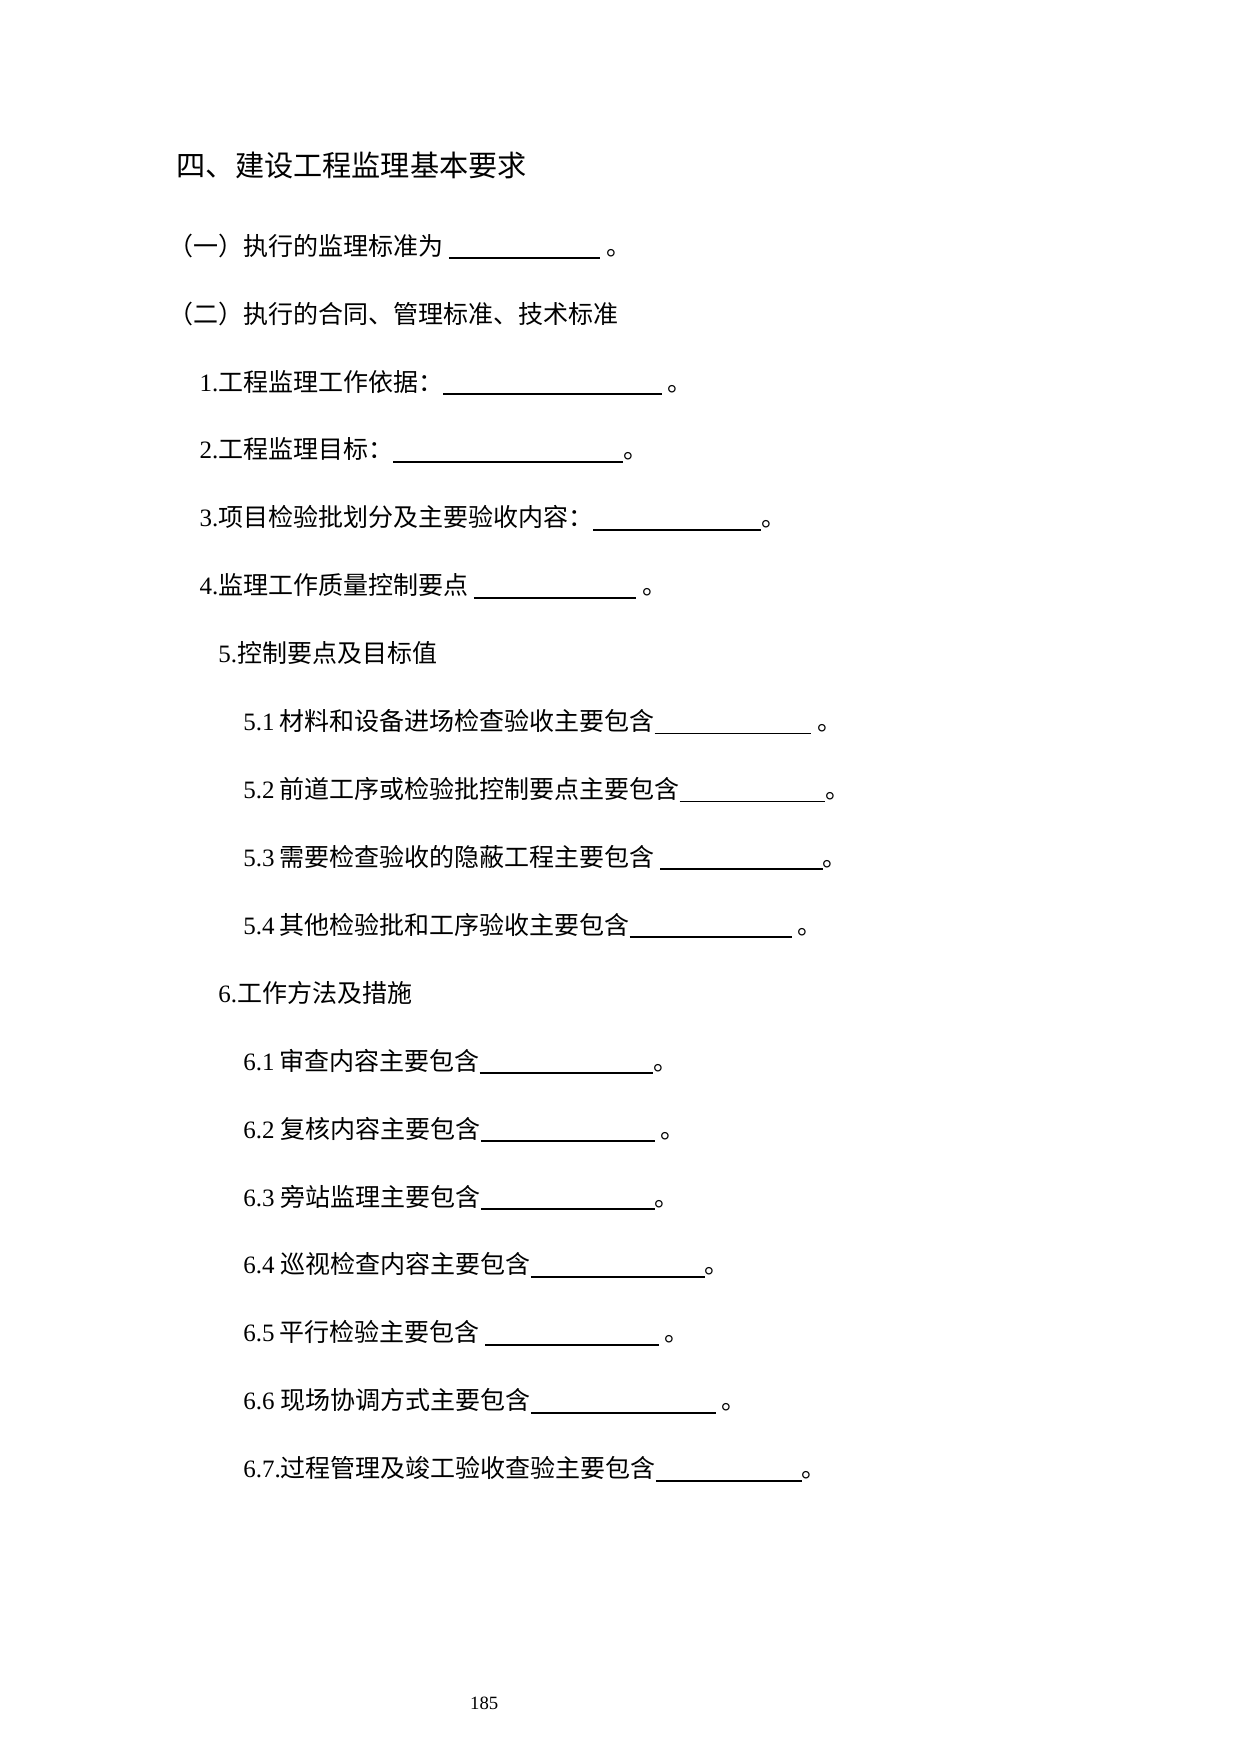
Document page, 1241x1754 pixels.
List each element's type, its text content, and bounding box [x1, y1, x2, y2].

list 2.工程监理目标： 。 [118, 414, 1122, 482]
list 6.7.过程管理及竣工验收查验主要包含 。 [118, 1433, 1122, 1501]
subtitle 四、建设工程监理基本要求 [118, 130, 1122, 198]
list 5.2前道工序或检验批控制要点主要包含 。 [118, 754, 1122, 822]
list 4.监理工作质量控制要点 。 [118, 550, 1122, 618]
list 3.项目检验批划分及主要验收内容： 。 [118, 482, 1122, 550]
list 5.控制要点及目标值 [118, 618, 1122, 686]
list 6.5平行检验主要包含 。 [118, 1297, 1122, 1365]
list 5.1材料和设备进场检查验收主要包含 。 [118, 686, 1122, 754]
subtitle （一）执行的监理标准为 。 [118, 210, 1122, 278]
list 6.6 现场协调方式主要包含 。 [118, 1365, 1122, 1433]
list 6.3 旁站监理主要包含 。 [118, 1161, 1122, 1229]
list 6.1审查内容主要包含 。 [118, 1025, 1122, 1093]
list 5.3需要检查验收的隐蔽工程主要包含 。 [118, 822, 1122, 889]
list 6.2 复核内容主要包含 。 [118, 1093, 1122, 1161]
list 5.4其他检验批和工序验收主要包含 。 [118, 889, 1122, 957]
list （二）执行的合同、管理标准、技术标准 [118, 278, 1122, 346]
list 6.4 巡视检查内容主要包含 。 [118, 1229, 1122, 1297]
list 1.工程监理工作依据： 。 [118, 346, 1122, 414]
list 6.工作方法及措施 [118, 957, 1122, 1025]
